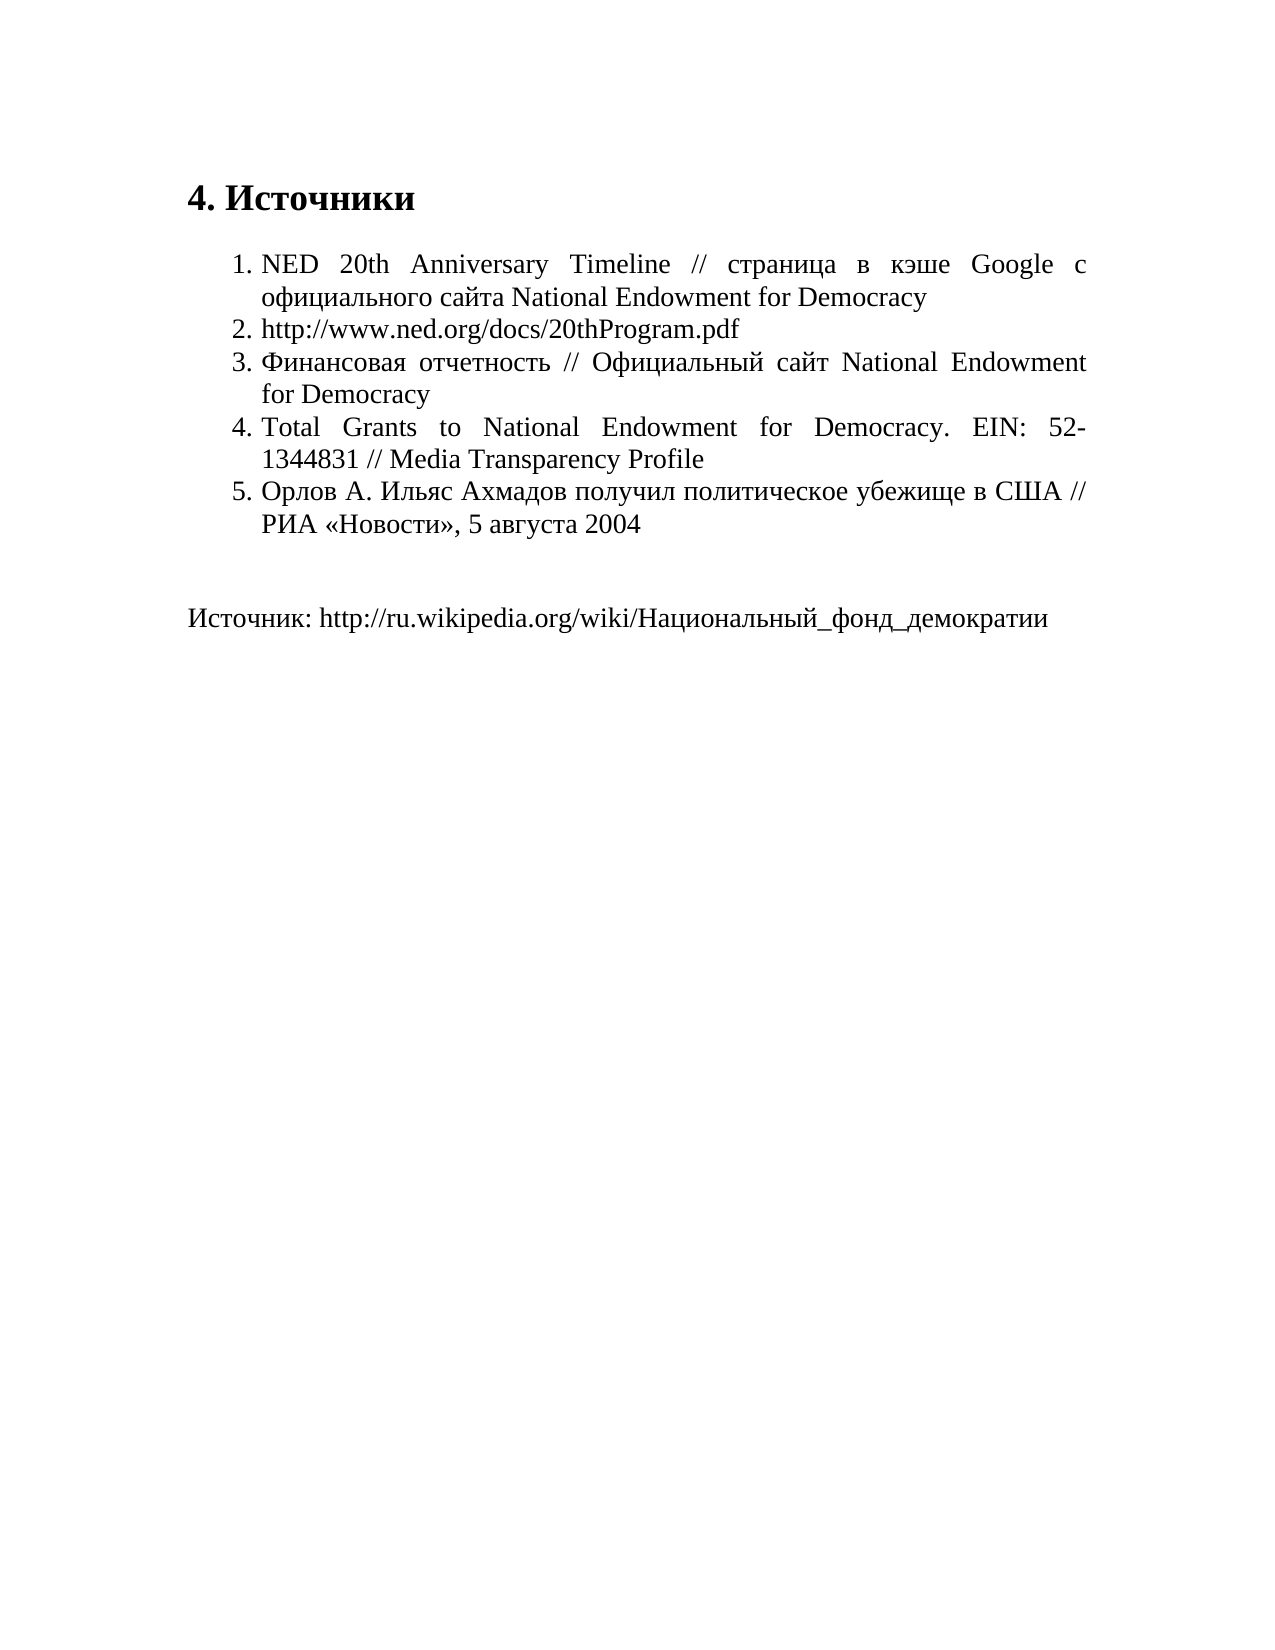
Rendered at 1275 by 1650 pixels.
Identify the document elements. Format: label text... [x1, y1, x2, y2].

list http://www.ned.org/docs/20thProgram.pdf [232, 312, 1087, 345]
list Орлов А. Ильяс Ахмадов получил политическое убежище в США // РИА «Новости», 5 августа 2004 [232, 474, 1087, 539]
text Источник: http://ru.wikipedia.org/wiki/Национальный_фонд_демократии [187, 569, 1087, 633]
list NED 20th Anniversary Timeline // страница в кэше Google c официального сайта National Endowment for Democracy [232, 248, 1087, 312]
list Total Grants to National Endowment for Democracy. EIN: 52-1344831 // Media Transparency Profile [232, 409, 1087, 474]
list Финансовая отчетность // Официальный сайт National Endowment for Democracy [232, 345, 1087, 409]
list 4. Источники [187, 175, 1087, 218]
